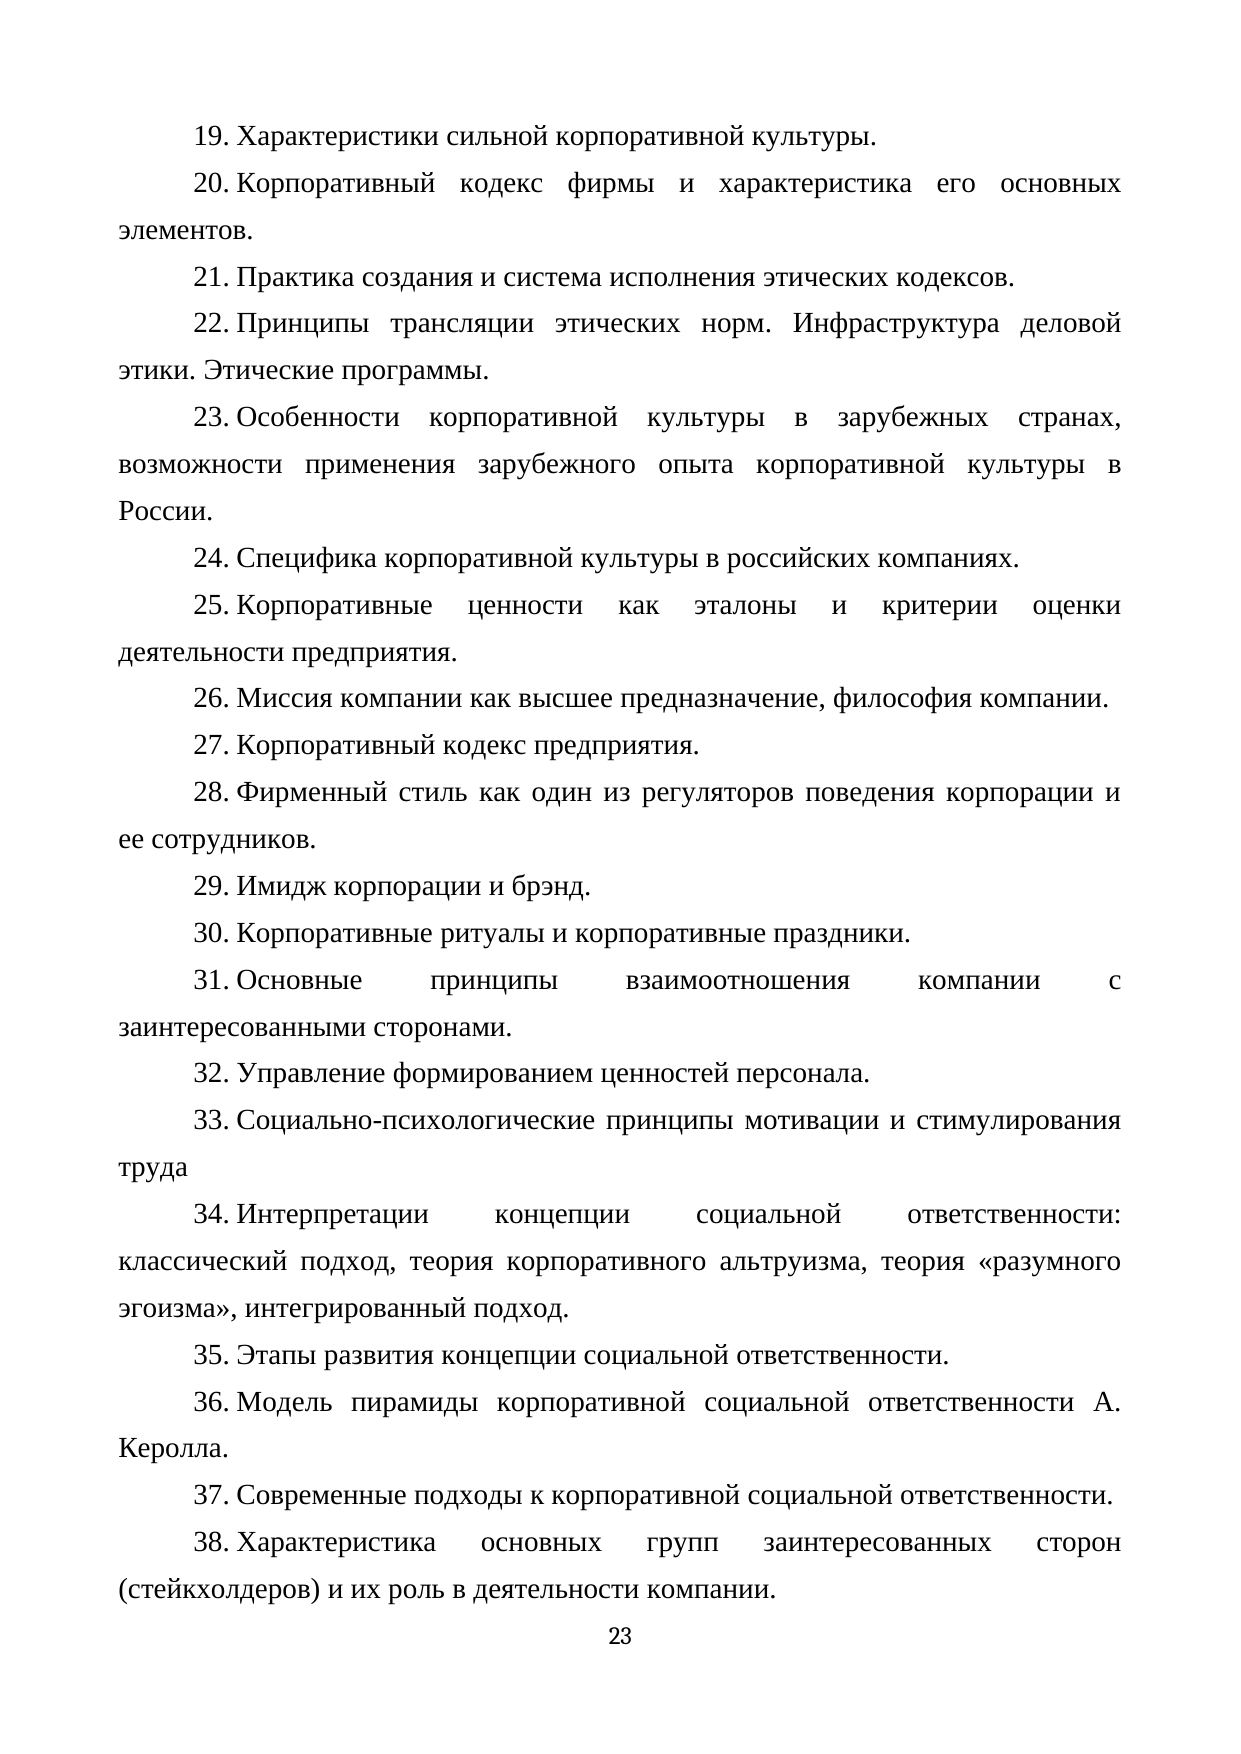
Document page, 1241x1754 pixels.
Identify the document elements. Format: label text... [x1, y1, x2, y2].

list Основные принципы взаимоотношения компании с заинтересованными сторонами. [118, 962, 1122, 1042]
list Корпоративный кодекс предприятия. [118, 727, 1122, 761]
list Корпоративные ценности как эталоны и критерии оценки деятельности предприятия. [118, 587, 1122, 667]
list Управление формированием ценностей персонала. [118, 1056, 1122, 1089]
list Современные подходы к корпоративной социальной ответственности. [118, 1477, 1122, 1511]
list Этапы развития концепции социальной ответственности. [118, 1337, 1122, 1370]
list Характеристики сильной корпоративной культуры. [118, 118, 1122, 152]
list Фирменный стиль как один из регуляторов поведения корпорации и ее сотрудников. [118, 774, 1122, 855]
list Корпоративный кодекс фирмы и характеристика его основных элементов. [118, 165, 1122, 245]
list Интерпретации концепции социальной ответственности: классический подход, теория корпоративного альтруизма, теория «разумного эгоизма», интегрированный подход. [118, 1196, 1122, 1323]
list Особенности корпоративной культуры в зарубежных странах, возможности применения зарубежного опыта корпоративной культуры в России. [118, 399, 1122, 527]
list Практика создания и система исполнения этических кодексов. [118, 259, 1122, 292]
list Специфика корпоративной культуры в российских компаниях. [118, 540, 1122, 573]
list Корпоративные ритуалы и корпоративные праздники. [118, 915, 1122, 948]
list Характеристика основных групп заинтересованных сторон (стейкхолдеров) и их роль в деятельности компании. [118, 1524, 1122, 1605]
list Принципы трансляции этических норм. Инфраструктура деловой этики. Этические программы. [118, 306, 1122, 386]
list Модель пирамиды корпоративной социальной ответственности А. Керолла. [118, 1384, 1122, 1464]
list Имидж корпорации и брэнд. [118, 868, 1122, 902]
list Миссия компании как высшее предназначение, философия компании. [118, 681, 1122, 714]
list Социально-психологические принципы мотивации и стимулирования труда [118, 1102, 1122, 1183]
